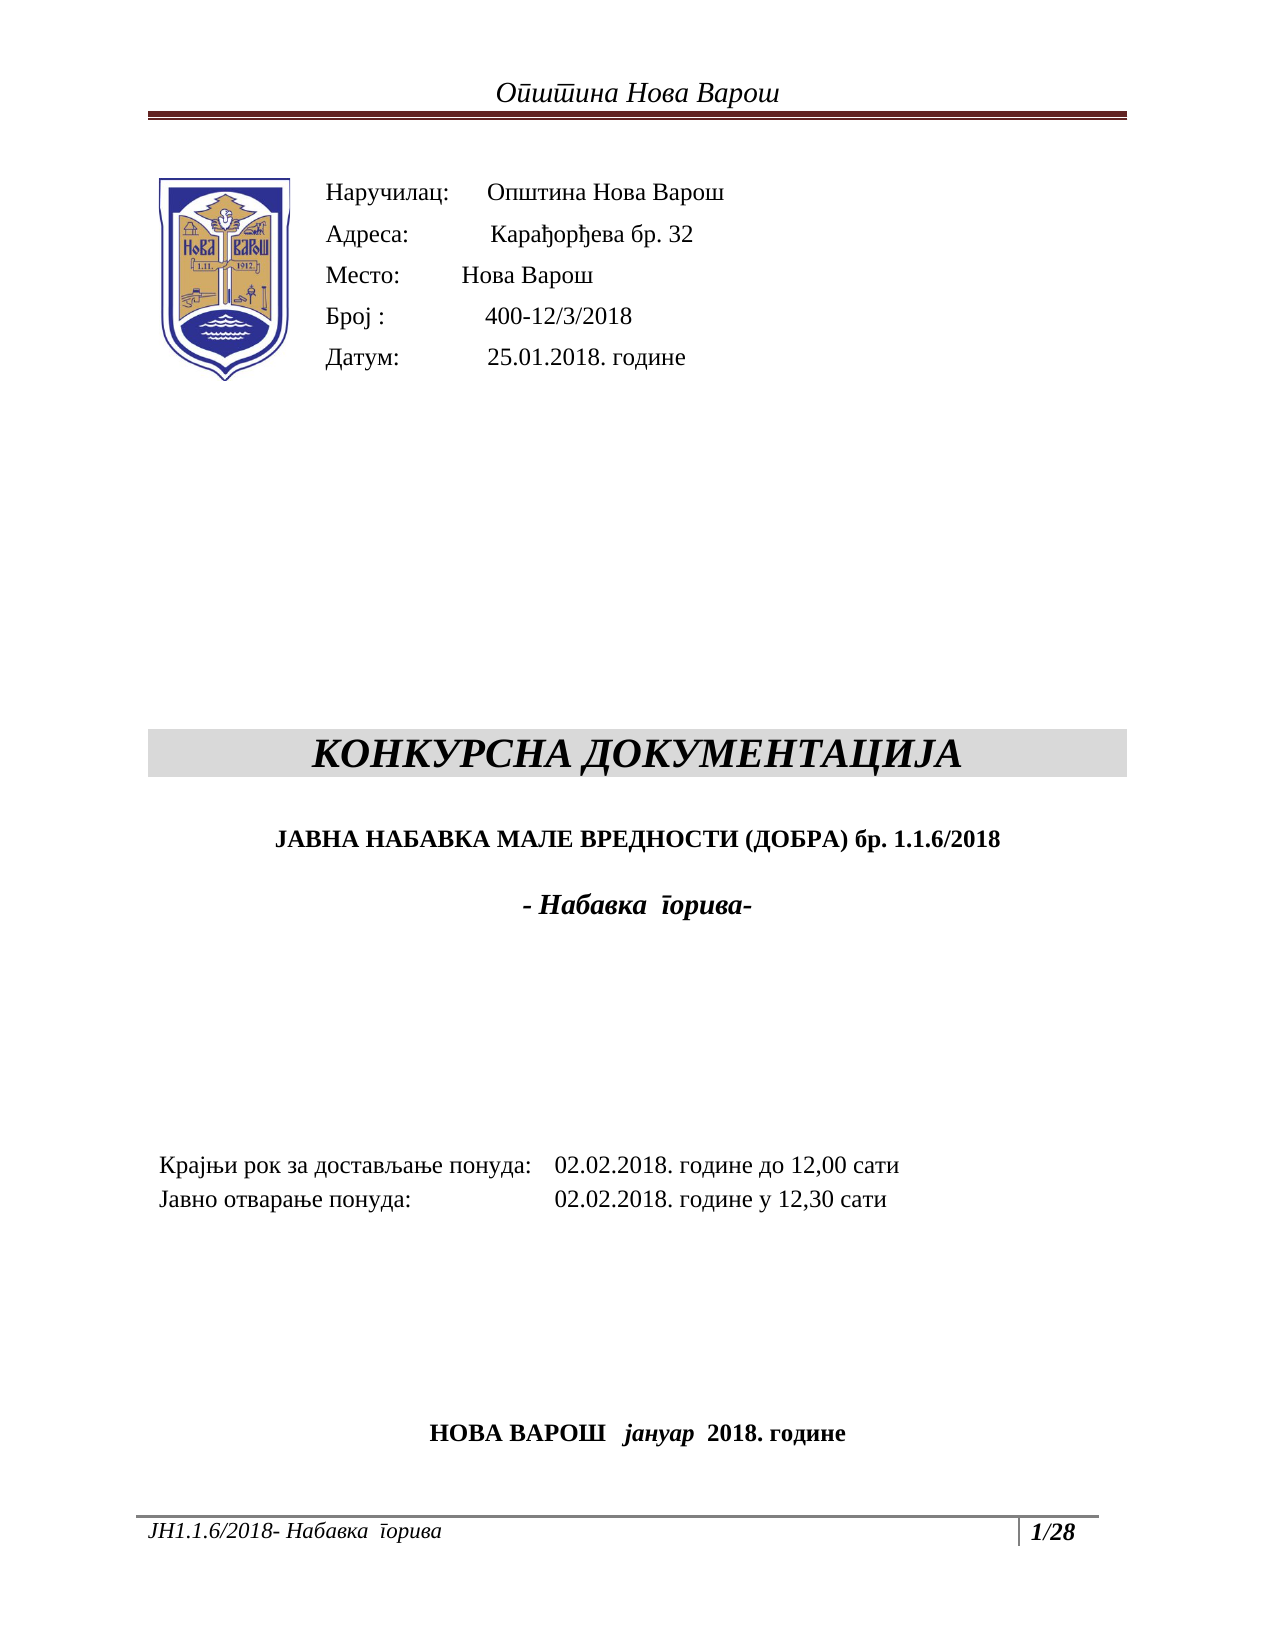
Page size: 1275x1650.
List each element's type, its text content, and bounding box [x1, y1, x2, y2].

table_header 02.02.2018. године до 12,00 сати [543, 1150, 930, 1184]
text Адреса: Карађорђева бр. 32 [307, 219, 1127, 247]
text Место: Нова Варош [307, 260, 1127, 289]
text Наручилац: Општина Нова Варош [307, 177, 1127, 206]
text ЈАВНА НАБАВКА МАЛЕ ВРЕДНОСТИ (ДОБРА) бр. 1.1.6/2018 [148, 824, 1127, 853]
text КОНКУРСНА ДОКУМЕНТАЦИЈА [148, 729, 1127, 777]
text НОВА ВАРОШ јануар 2018. године [148, 1418, 1127, 1447]
text Број : 400-12/3/2018 [307, 301, 1127, 330]
table_cell Јавно отварање понуда: [148, 1184, 543, 1217]
picture [158, 178, 291, 381]
text Датум: 25.01.2018. године [307, 342, 1127, 371]
table_header Крајњи рок за достављање понуда: [148, 1150, 543, 1184]
table_header [148, 162, 307, 397]
text - Набавка горива- [148, 887, 1127, 920]
table_cell 02.02.2018. године у 12,30 сати [543, 1184, 930, 1217]
